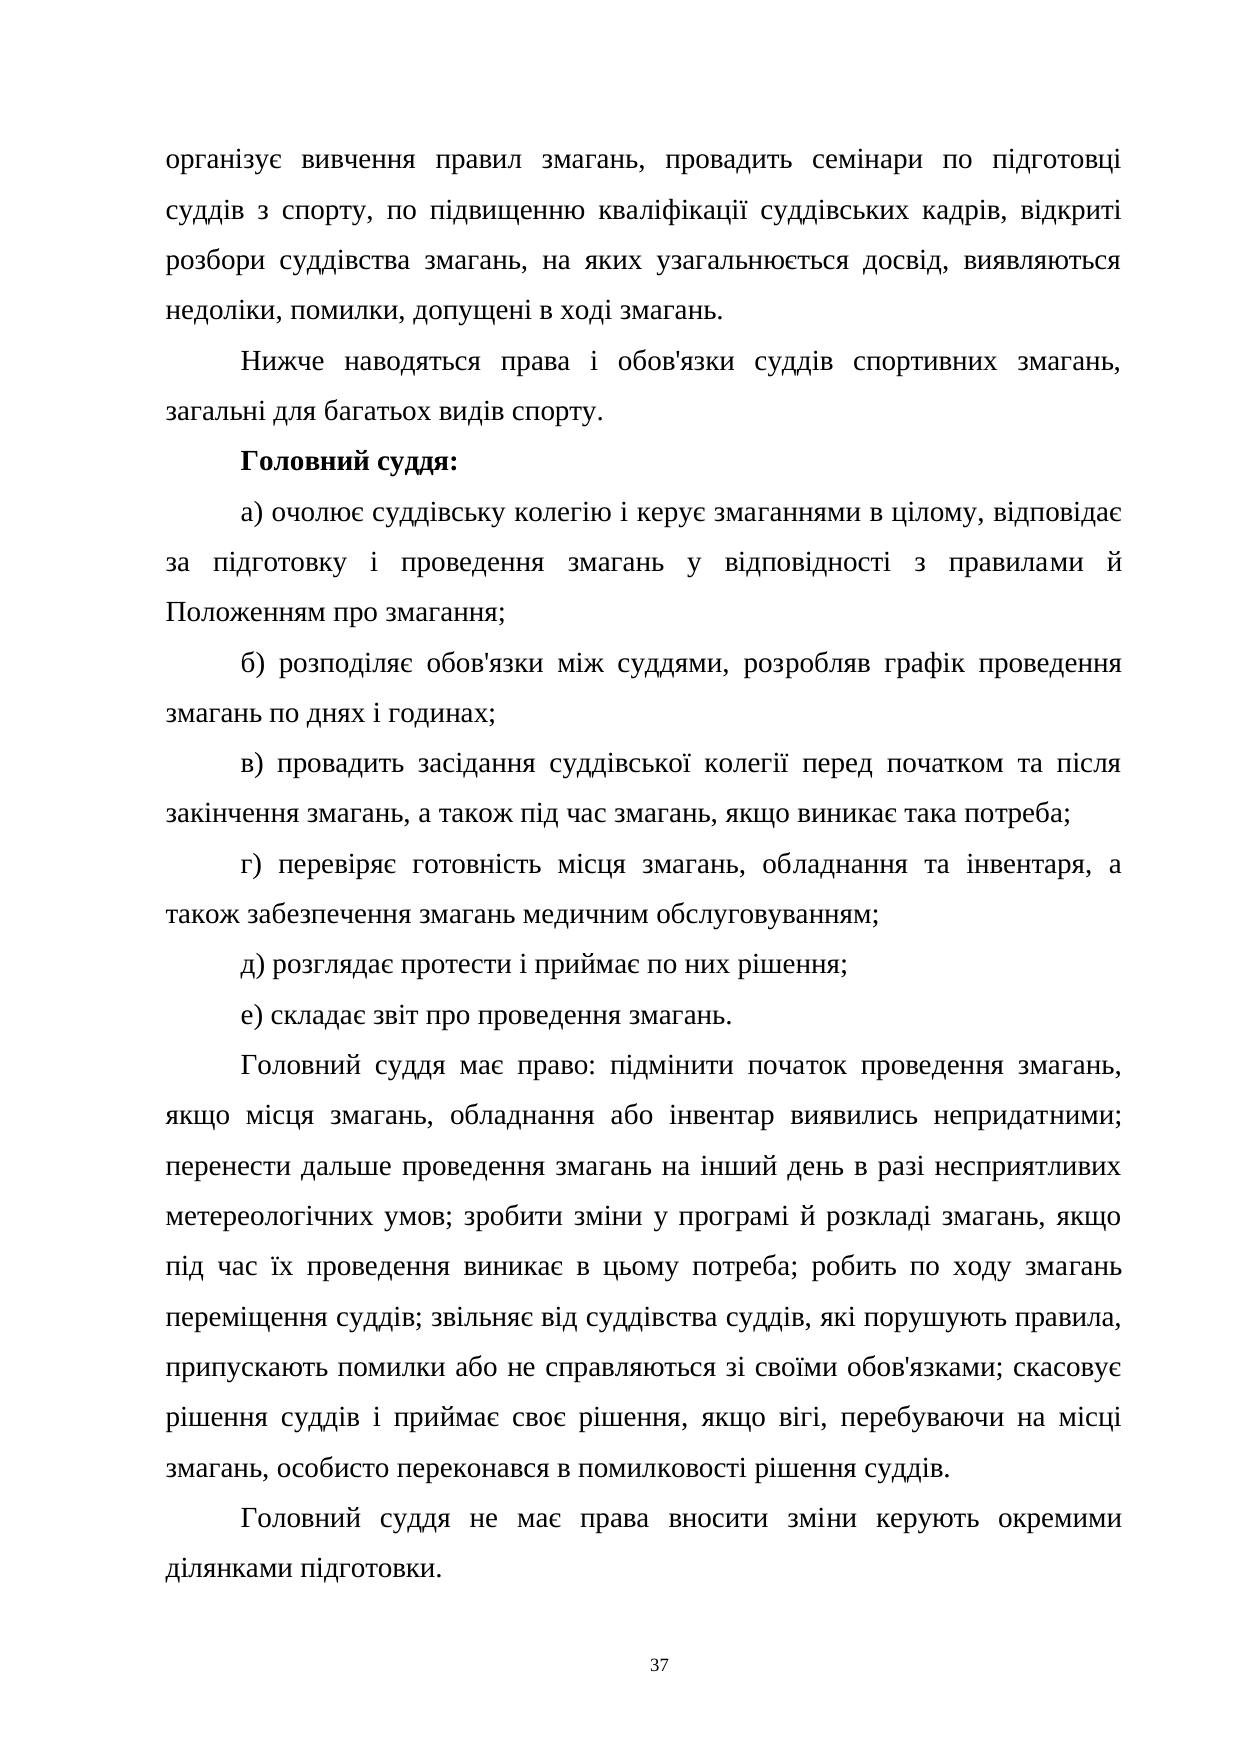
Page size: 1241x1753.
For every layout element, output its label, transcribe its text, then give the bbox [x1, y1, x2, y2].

text в) провадить засідання суддівської колегії перед початком та після закінчення змагань, а також під час змагань, якщо виникає така потреба; [165, 746, 1122, 829]
text г) перевіряє готовність місця змагань, обладнання та інвентаря, а також забезпечення змагань медичним обслуговуванням; [165, 846, 1122, 930]
text е) складає звіт про проведення змагань. [165, 997, 1122, 1031]
text д) розглядає протести і приймає по них рішення; [165, 947, 1122, 980]
text Нижче наводяться права і обов'язки суддів спортивних змагань, загальні для багатьох видів спорту. [165, 343, 1122, 427]
text Головний суддя має право: підмінити початок проведення змагань, якщо місця змагань, обладнання або інвентар виявились непридатними; перенести дальше проведення змагань на інший день в разі несприятливих метереологічних умов; зробити зміни у програмі й розкладі змагань, якщо під час їх проведення виникає в цьому потреба; робить по ходу змагань переміщення суддів; звільняє від суддівства суддів, які порушують правила, припускають помилки або не справляються зі своїми обов'язками; скасовує рішення суддів і приймає своє рішення, якщо вігі, перебуваючи на місці змагань, особисто переконався в помилковості рішення суддів. [165, 1047, 1122, 1483]
text а) очолює суддівську колегію і керує змаганнями в цілому, відповідає за підготовку і проведення змагань у відповідності з правилами й Положенням про змагання; [165, 494, 1122, 628]
text Головний суддя не має права вносити зміни керують окремими ділянками підготовки. [165, 1500, 1122, 1584]
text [165, 142, 1122, 326]
text б) розподіляє обов'язки між суддями, розробляв графік проведення змагань по днях і годинах; [165, 645, 1122, 729]
text Головний суддя: [165, 444, 1122, 477]
